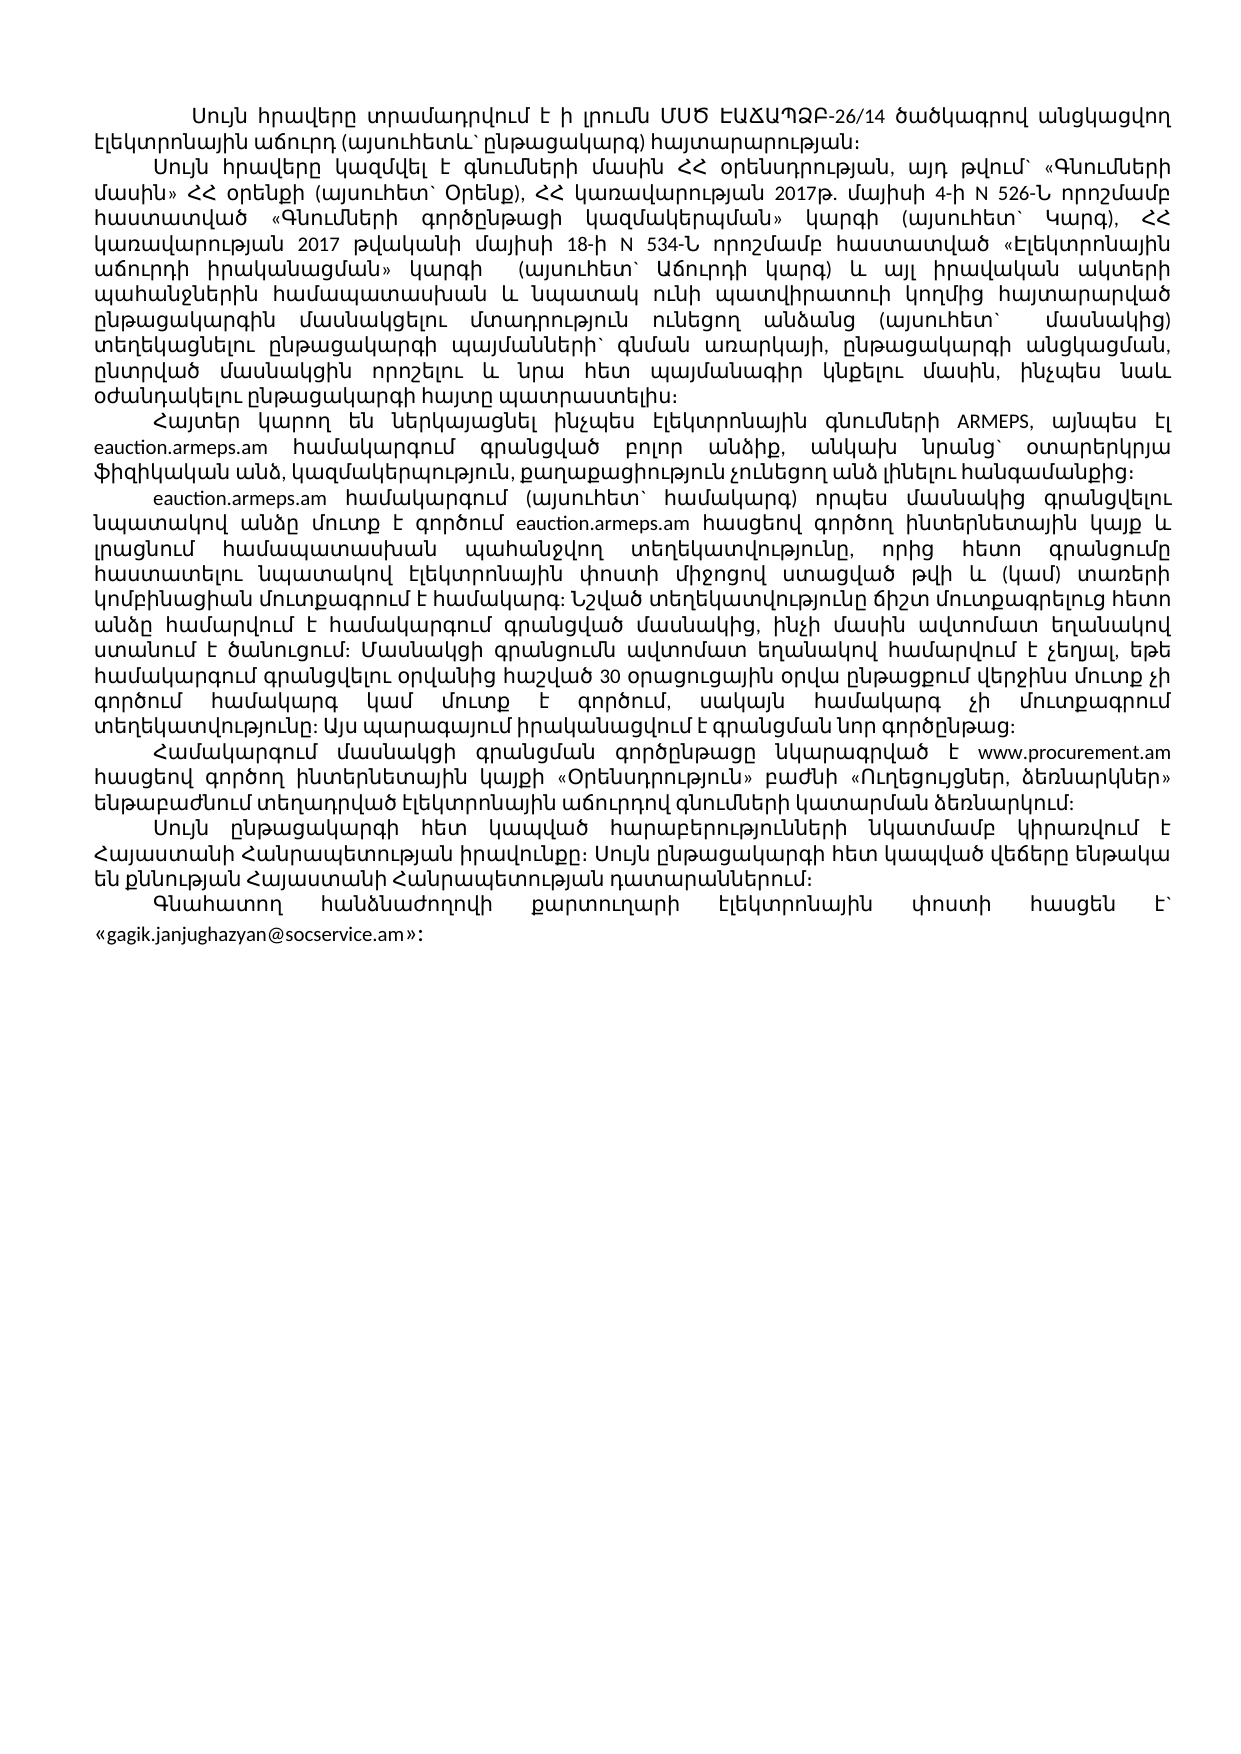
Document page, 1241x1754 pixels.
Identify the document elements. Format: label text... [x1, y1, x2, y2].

text eauction.armeps.am համակարգում (այսուհետ` համակարգ) որպես մասնակից գրանցվելու նպատակով անձը մուտք է գործում eauction.armeps.am հասցեով գործող ինտերնետային կայք և լրացնում համապատասխան պահանջվող տեղեկատվությունը, որից հետո գրանցումը հաստատելու նպատակով էլեկտրոնային փոստի միջոցով ստացված թվի և (կամ) տառերի կոմբինացիան մուտքագրում է համակարգ: Նշված տեղեկատվությունը ճիշտ մուտքագրելուց հետո անձը համարվում է համակարգում գրանցված մասնակից, ինչի մասին ավտոմատ եղանակով ստանում է ծանուցում: Մասնակցի գրանցումն ավտոմատ եղանակով համարվում է չեղյալ, եթե համակարգում գրանցվելու օրվանից հաշված 30 օրացուցային օրվա ընթացքում վերջինս մուտք չի գործում համակարգ կամ մուտք է գործում, սակայն համակարգ չի մուտքագրում տեղեկատվությունը: Այս պարագայում իրականացվում է գրանցման նոր գործընթաց: [94, 485, 1171, 739]
text Գնահատող հանձնաժողովի քարտուղարի էլեկտրոնային փոստի հասցեն է` «gagik.janjughazyan@socservice.am»: [94, 892, 1171, 948]
text Համակարգում մասնակցի գրանցման գործընթացը նկարագրված է www.procurement.am հասցեով գործող ինտերնետային կայքի «Օրենսդրություն» բաժնի «Ուղեցույցներ, ձեռնարկներ» ենթաբաժնում տեղադրված էլեկտրոնային աճուրդով գնումների կատարման ձեռնարկում: [94, 739, 1171, 815]
text Սույն ընթացակարգի հետ կապված հարաբերությունների նկատմամբ կիրառվում է Հայաստանի Հանրապետության իրավունքը։ Սույն ընթացակարգի հետ կապված վեճերը ենթակա են քննության Հայաստանի Հանրապետության դատարաններում։ [94, 815, 1171, 892]
text Հայտեր կարող են ներկայացնել ինչպես էլեկտրոնային գնումների ARMEPS, այնպես էլ eauction.armeps.am համակարգում գրանցված բոլոր անձիք, անկախ նրանց` օտարերկրյա ֆիզիկական անձ, կազմակերպություն, քաղաքացիություն չունեցող անձ լինելու հանգամանքից։ [94, 409, 1171, 485]
text Սույն հրավերը տրամադրվում է ի լրումն ՄՍԾ ԷԱՃԱՊՁԲ-26/14 ծածկագրով անցկացվող էլեկտրոնային աճուրդ (այսուհետև` ընթացակարգ) հայտարարության։ [94, 104, 1171, 154]
text Սույն հրավերը կազմվել է գնումների մասին ՀՀ օրենսդրության, այդ թվում` «Գնումների մասին» ՀՀ օրենքի (այսուհետ` Օրենք), ՀՀ կառավարության 2017թ. մայիսի 4-ի N 526-Ն որոշմամբ հաստատված «Գնումների գործընթացի կազմակերպման» կարգի (այսուհետ` Կարգ), ՀՀ կառավարության 2017 թվականի մայիսի 18-ի N 534-Ն որոշմամբ հաստատված «Էլեկտրոնային աճուրդի իրականացման» կարգի (այսուհետ` Աճուրդի կարգ) և այլ իրավական ակտերի պահանջներին համապատասխան և նպատակ ունի պատվիրատուի կողմից հայտարարված ընթացակարգին մասնակցելու մտադրություն ունեցող անձանց (այսուհետ` մասնակից) տեղեկացնելու ընթացակարգի պայմանների` գնման առարկայի, ընթացակարգի անցկացման, ընտրված մասնակցին որոշելու և նրա հետ պայմանագիր կնքելու մասին, ինչպես նաև օժանդակելու ընթացակարգի հայտը պատրաստելիս։ [94, 154, 1171, 409]
